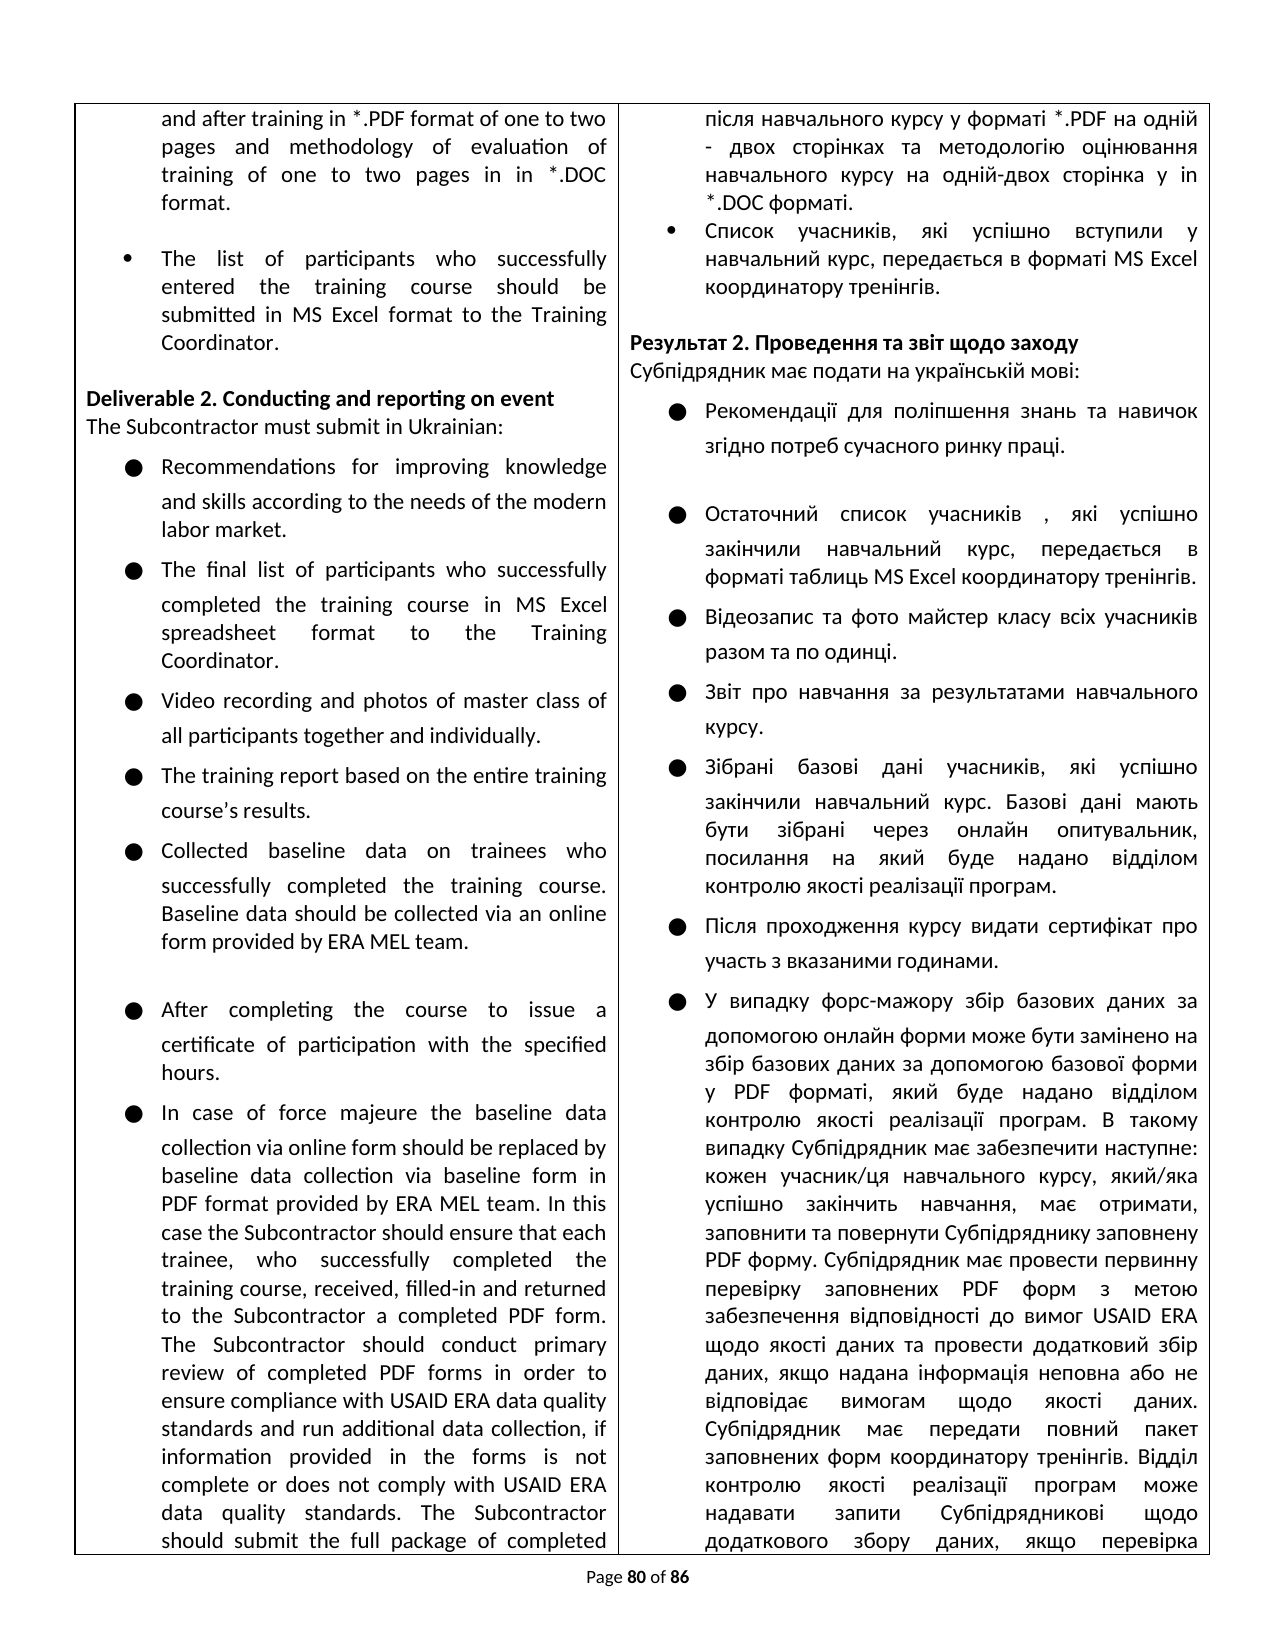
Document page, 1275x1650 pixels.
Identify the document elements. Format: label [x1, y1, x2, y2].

table_cell [76, 104, 618, 1554]
table_cell [619, 104, 1209, 1554]
